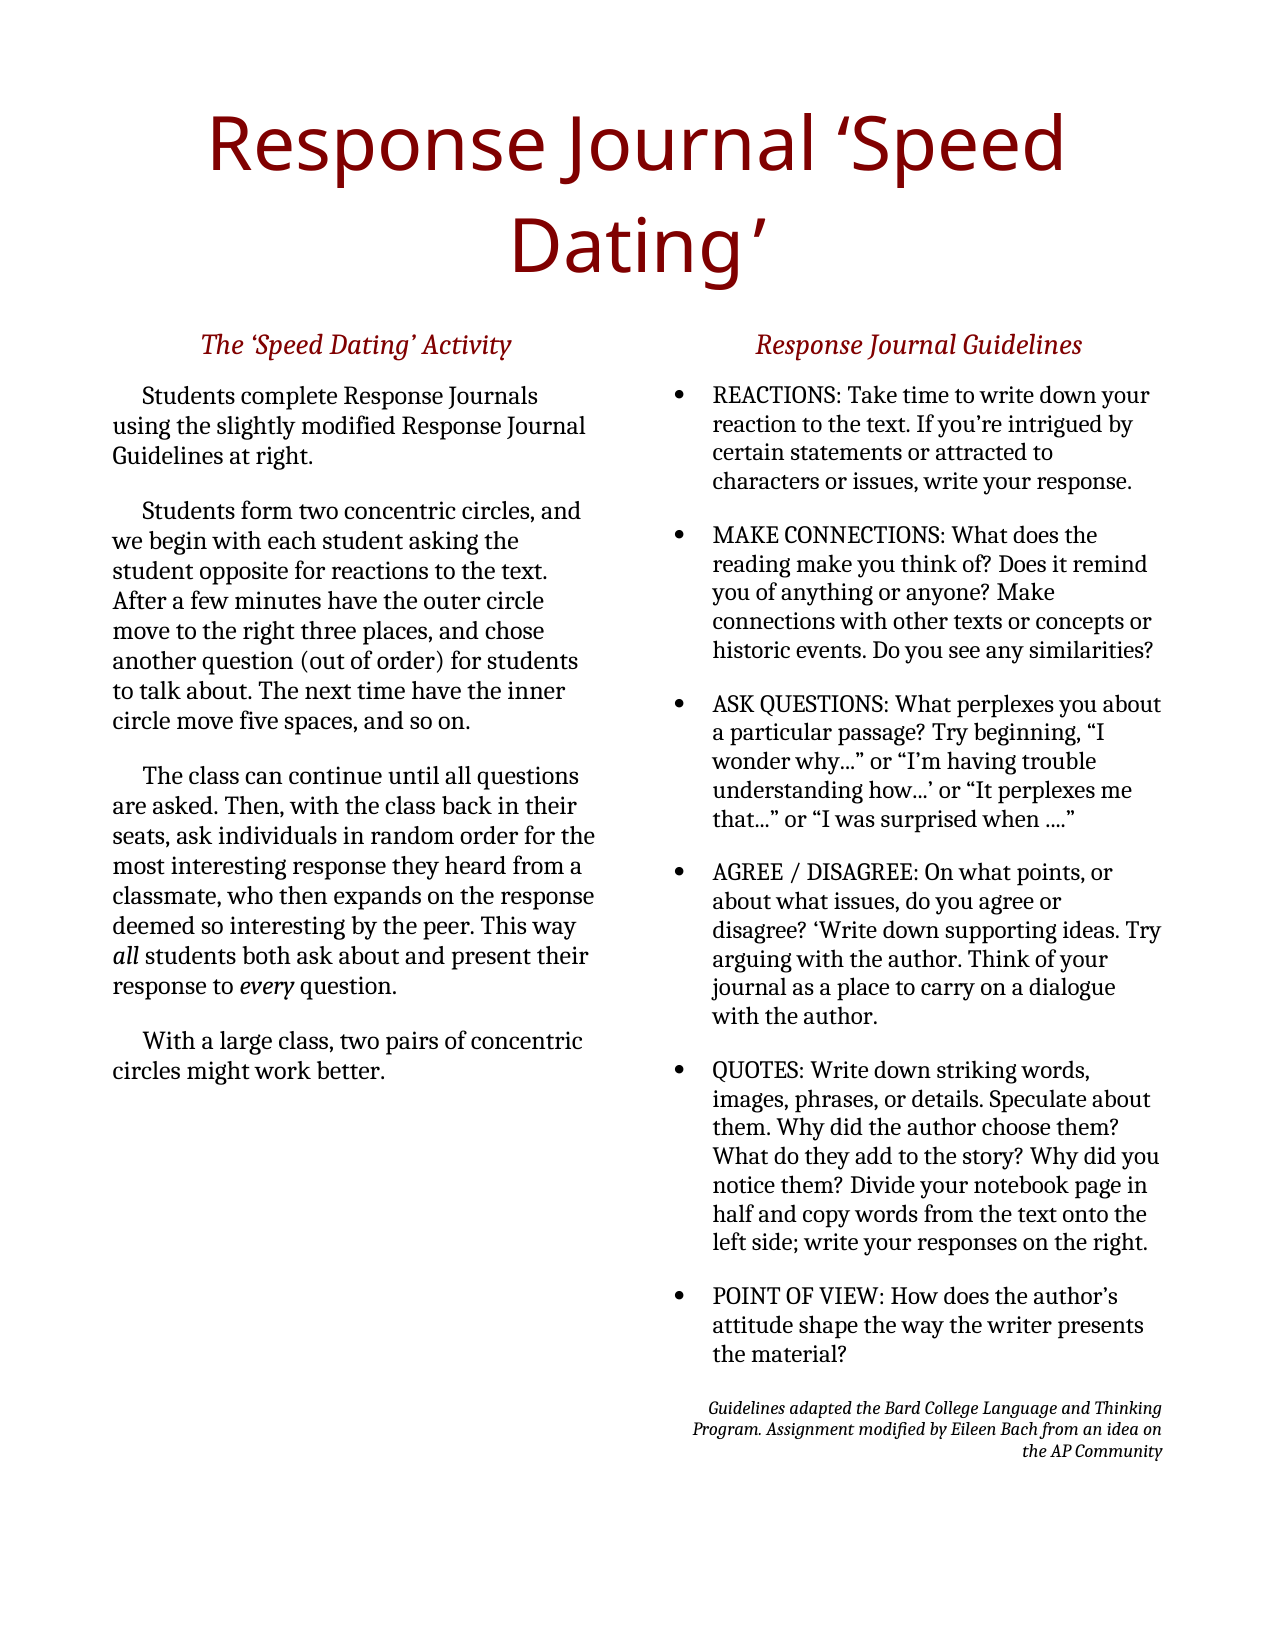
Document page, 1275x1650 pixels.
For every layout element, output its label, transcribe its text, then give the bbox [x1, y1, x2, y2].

list REACTIONS: Take time to write down your reaction to the text. If you’re intrigued by certain statements or attracted to characters or issues, write your response. [675, 381, 1162, 496]
text Students form two concentric circles, and we begin with each student asking the student opposite for reactions to the text. After a few minutes have the outer circle move to the right three places, and chose another question (out of order) for students to talk about. The next time have the inner circle move five spaces, and so on. [112, 496, 600, 736]
list QUOTES: Write down striking words, images, phrases, or details. Speculate about them. Why did the author choose them? What do they add to the story? Why did you notice them? Divide your notebook page in half and copy words from the text onto the left side; write your responses on the right. [675, 1056, 1162, 1257]
list MAKE CONNECTIONS: What does the reading make you think of? Does it remind you of anything or anyone? Make connections with other texts or concepts or historic events. Do you see any similarities? [675, 521, 1162, 664]
text The ‘Speed Dating’ Activity [112, 328, 600, 362]
text The class can continue until all questions are asked. Then, with the class back in their seats, ask individuals in random order for the most interesting response they heard from a classmate, who then expands on the response deemed so interesting by the peer. This way all students both ask about and present their response to every question. [112, 761, 600, 1001]
list ASK QUESTIONS: What perplexes you about a particular passage? Try beginning, “I wonder why...” or “I’m having trouble understanding how...’ or “It perplexes me that...” or “I was surprised when ....” [675, 689, 1162, 833]
text Guidelines adapted the Bard College Language and Thinking Program. Assignment modified by Eileen Bach from an idea on the AP Community [675, 1397, 1162, 1462]
text Students complete Response Journals using the slightly modified Response Journal Guidelines at right. [112, 381, 600, 471]
text Response Journal ‘Speed Dating ’ [112, 90, 1162, 294]
text Response Journal Guidelines [675, 328, 1162, 362]
list POINT OF VIEW: How does the author’s attitude shape the way the writer presents the material? [675, 1282, 1162, 1368]
text With a large class, two pairs of concentric circles might work better. [112, 1026, 600, 1086]
list AGREE / DISAGREE: On what points, or about what issues, do you agree or disagree? ‘Write down supporting ideas. Try arguing with the author. Think of your journal as a place to carry on a dialogue with the author. [675, 858, 1162, 1031]
